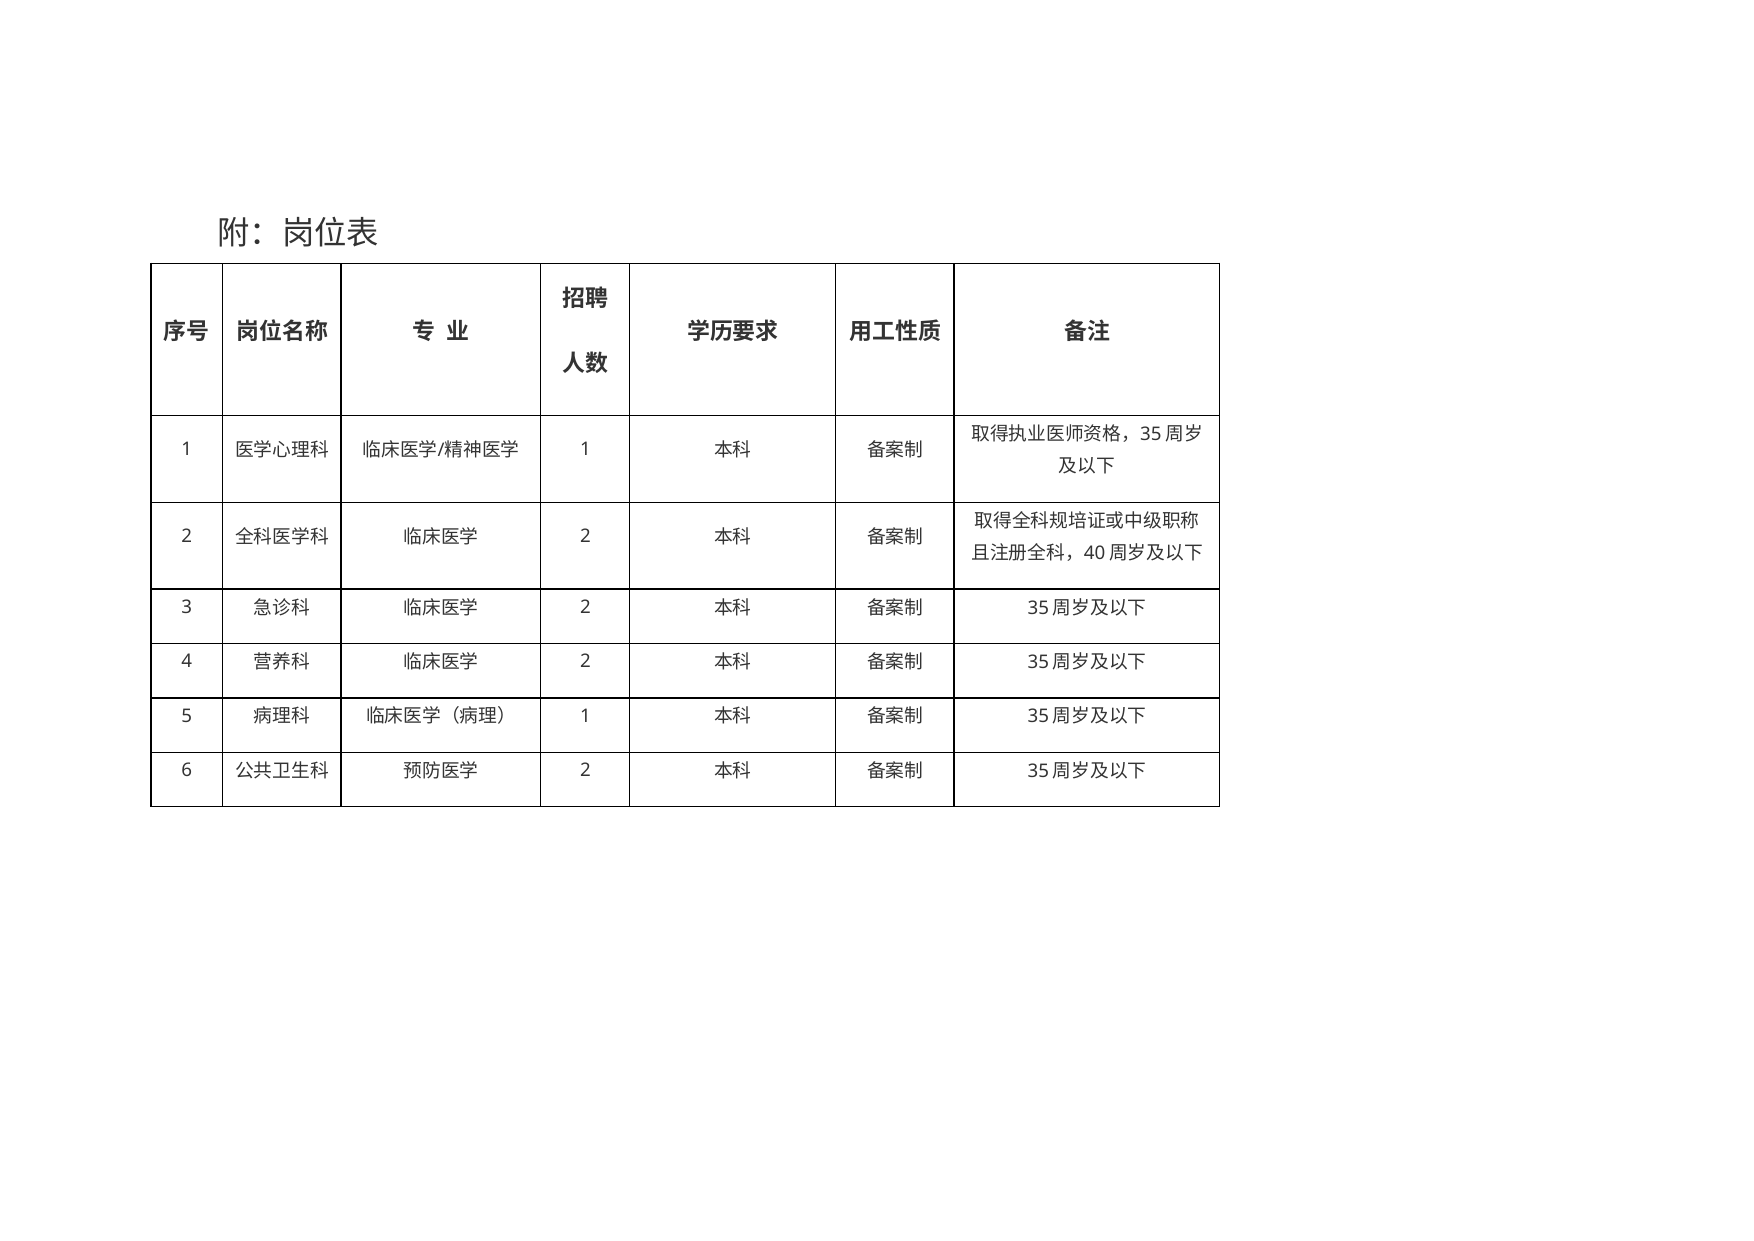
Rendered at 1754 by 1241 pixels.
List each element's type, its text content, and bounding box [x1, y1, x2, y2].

table_cell 病理科 [223, 699, 340, 751]
table_cell 全科医学科 [223, 503, 340, 588]
table_cell 急诊科 [223, 590, 340, 643]
table_cell 备案制 [836, 699, 953, 751]
table_cell 5 [152, 699, 222, 751]
table_cell 2 [541, 590, 629, 643]
table_cell 取得执业医师资格，35周岁及以下 [955, 416, 1219, 501]
table_cell 临床医学/精神医学 [342, 416, 540, 501]
table_header 备注 [955, 264, 1219, 414]
table_cell 本科 [630, 753, 835, 806]
table_cell 35周岁及以下 [955, 753, 1219, 806]
table_cell 本科 [630, 503, 835, 588]
table_header 用工性质 [836, 264, 953, 414]
table_header 专 业 [342, 264, 540, 414]
table_cell 备案制 [836, 590, 953, 643]
table_cell 3 [152, 590, 222, 643]
table_cell 预防医学 [342, 753, 540, 806]
table_cell 本科 [630, 644, 835, 697]
table_cell 1 [152, 416, 222, 501]
table_cell 1 [541, 416, 629, 501]
table_cell 35周岁及以下 [955, 644, 1219, 697]
table_cell 临床医学 [342, 503, 540, 588]
table_cell 医学心理科 [223, 416, 340, 501]
table_cell 备案制 [836, 753, 953, 806]
table_cell 备案制 [836, 416, 953, 501]
table_cell 2 [152, 503, 222, 588]
table_cell 备案制 [836, 503, 953, 588]
table_cell 营养科 [223, 644, 340, 697]
table_cell 6 [152, 753, 222, 806]
table_header 招聘人数 [541, 264, 629, 414]
table_cell 备案制 [836, 644, 953, 697]
table_cell 4 [152, 644, 222, 697]
table_cell 临床医学（病理） [342, 699, 540, 751]
table_cell 临床医学 [342, 644, 540, 697]
table_cell 本科 [630, 416, 835, 501]
table_cell 本科 [630, 590, 835, 643]
table_cell 临床医学 [342, 590, 540, 643]
table_cell 35周岁及以下 [955, 590, 1219, 643]
text 附：岗位表 [150, 198, 1604, 263]
table_cell 35周岁及以下 [955, 699, 1219, 751]
table_cell 公共卫生科 [223, 753, 340, 806]
table_header 学历要求 [630, 264, 835, 414]
table_cell 2 [541, 753, 629, 806]
table_cell 2 [541, 644, 629, 697]
table_header 序号 [152, 264, 222, 414]
table_cell 取得全科规培证或中级职称且注册全科，40周岁及以下 [955, 503, 1219, 588]
table_header 岗位名称 [223, 264, 340, 414]
table_cell 2 [541, 503, 629, 588]
table_cell 本科 [630, 699, 835, 751]
table_cell 1 [541, 699, 629, 751]
